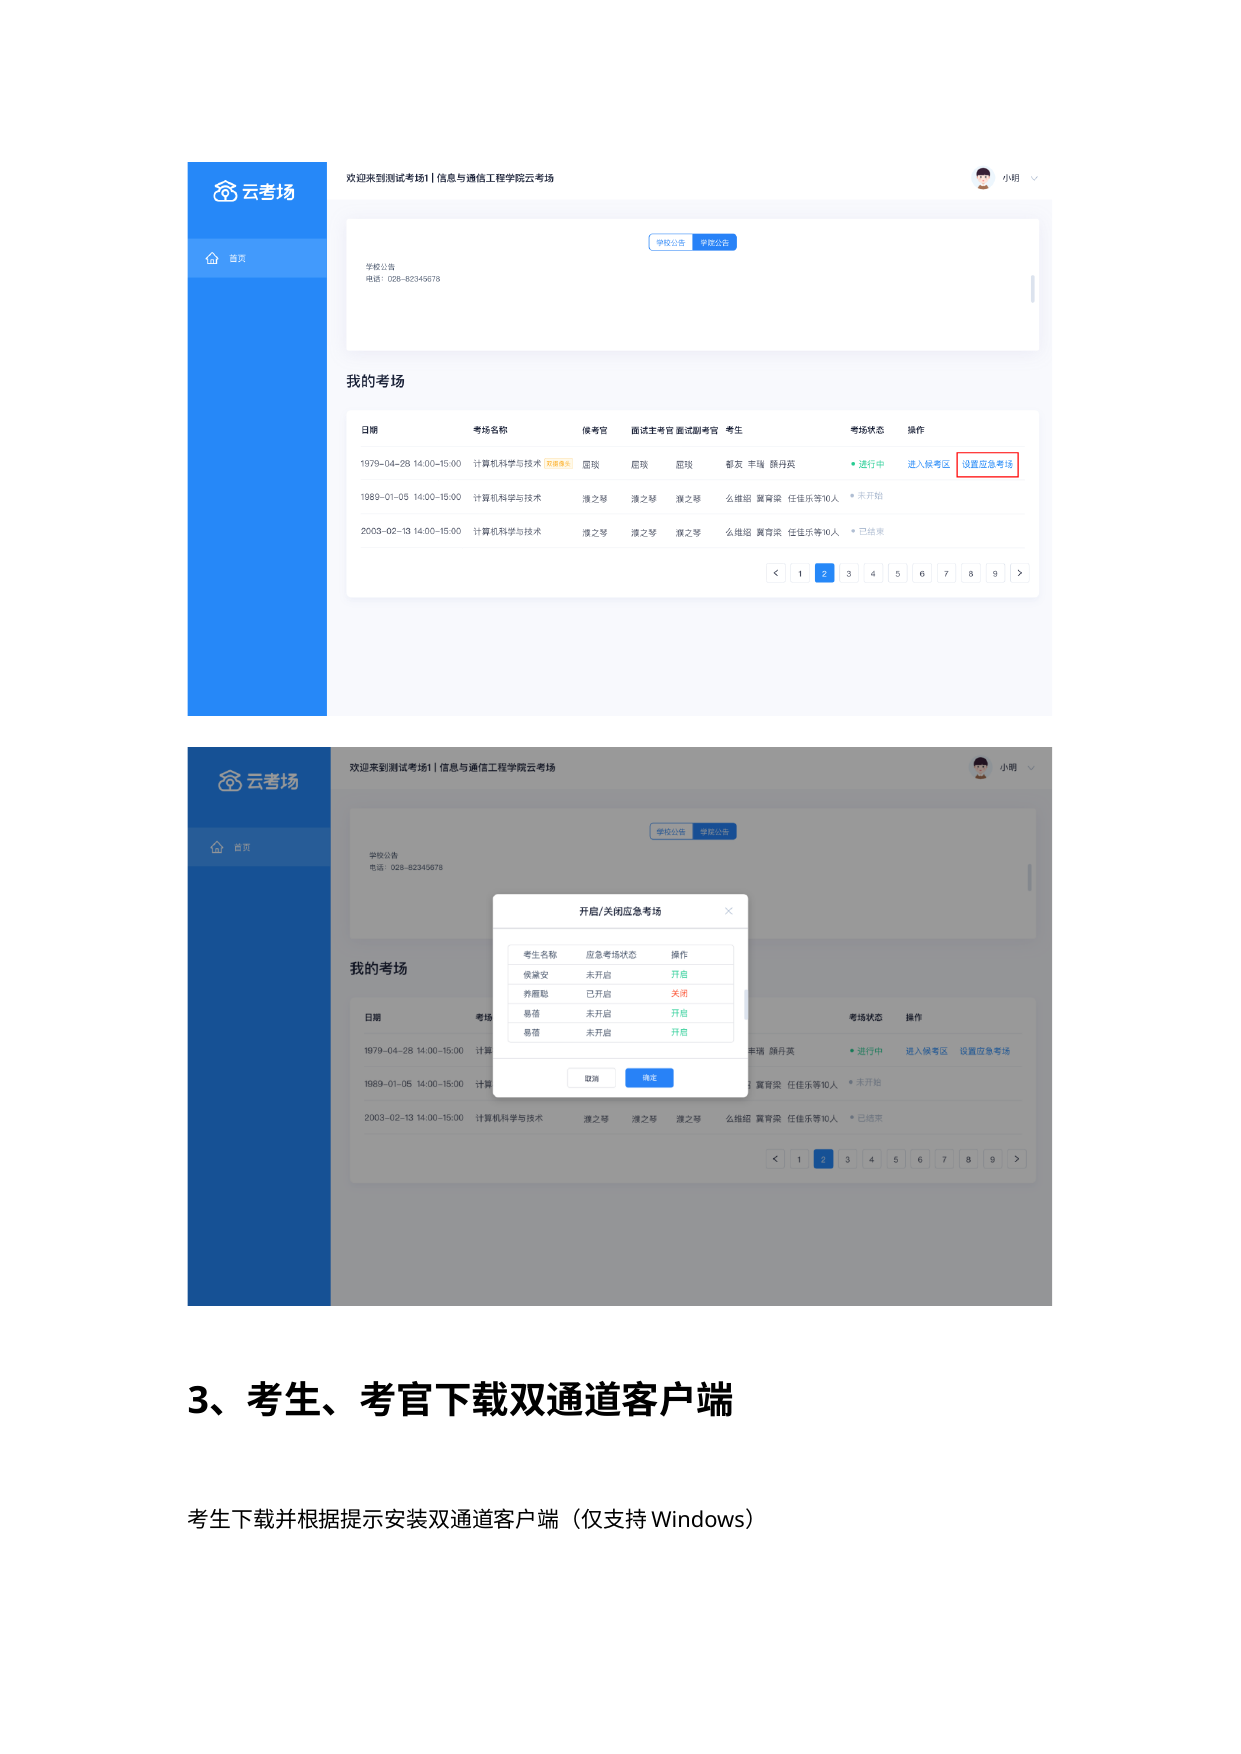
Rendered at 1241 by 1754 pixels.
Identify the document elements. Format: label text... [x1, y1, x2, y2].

text 考生下载并根据提示安装双通道客户端（仅支持Windows） [187, 1502, 1053, 1534]
picture [187, 162, 1053, 716]
picture [187, 747, 1053, 1306]
subtitle 考生、考官下载双通道客户端 [187, 1364, 1053, 1429]
